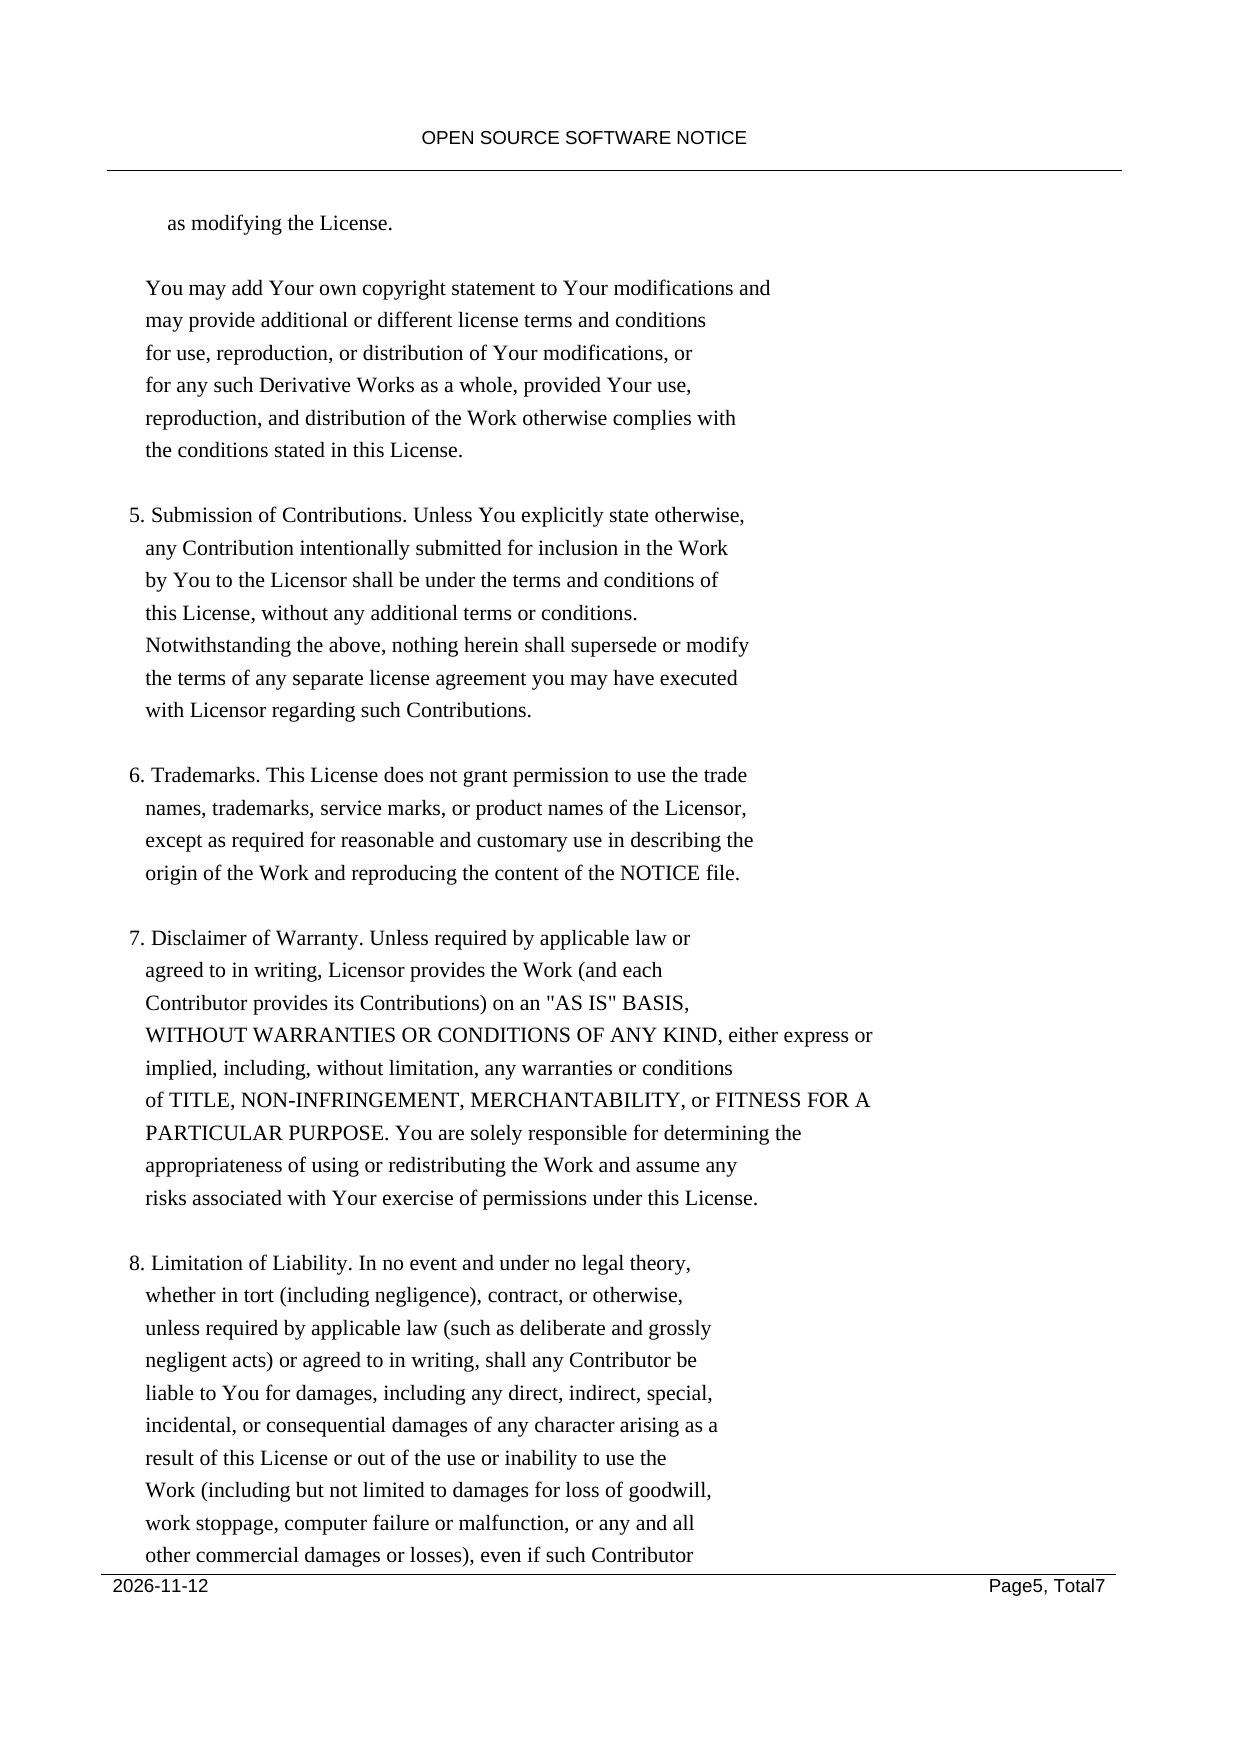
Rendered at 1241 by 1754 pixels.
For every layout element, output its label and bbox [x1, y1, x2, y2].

text [112, 206, 1128, 1571]
